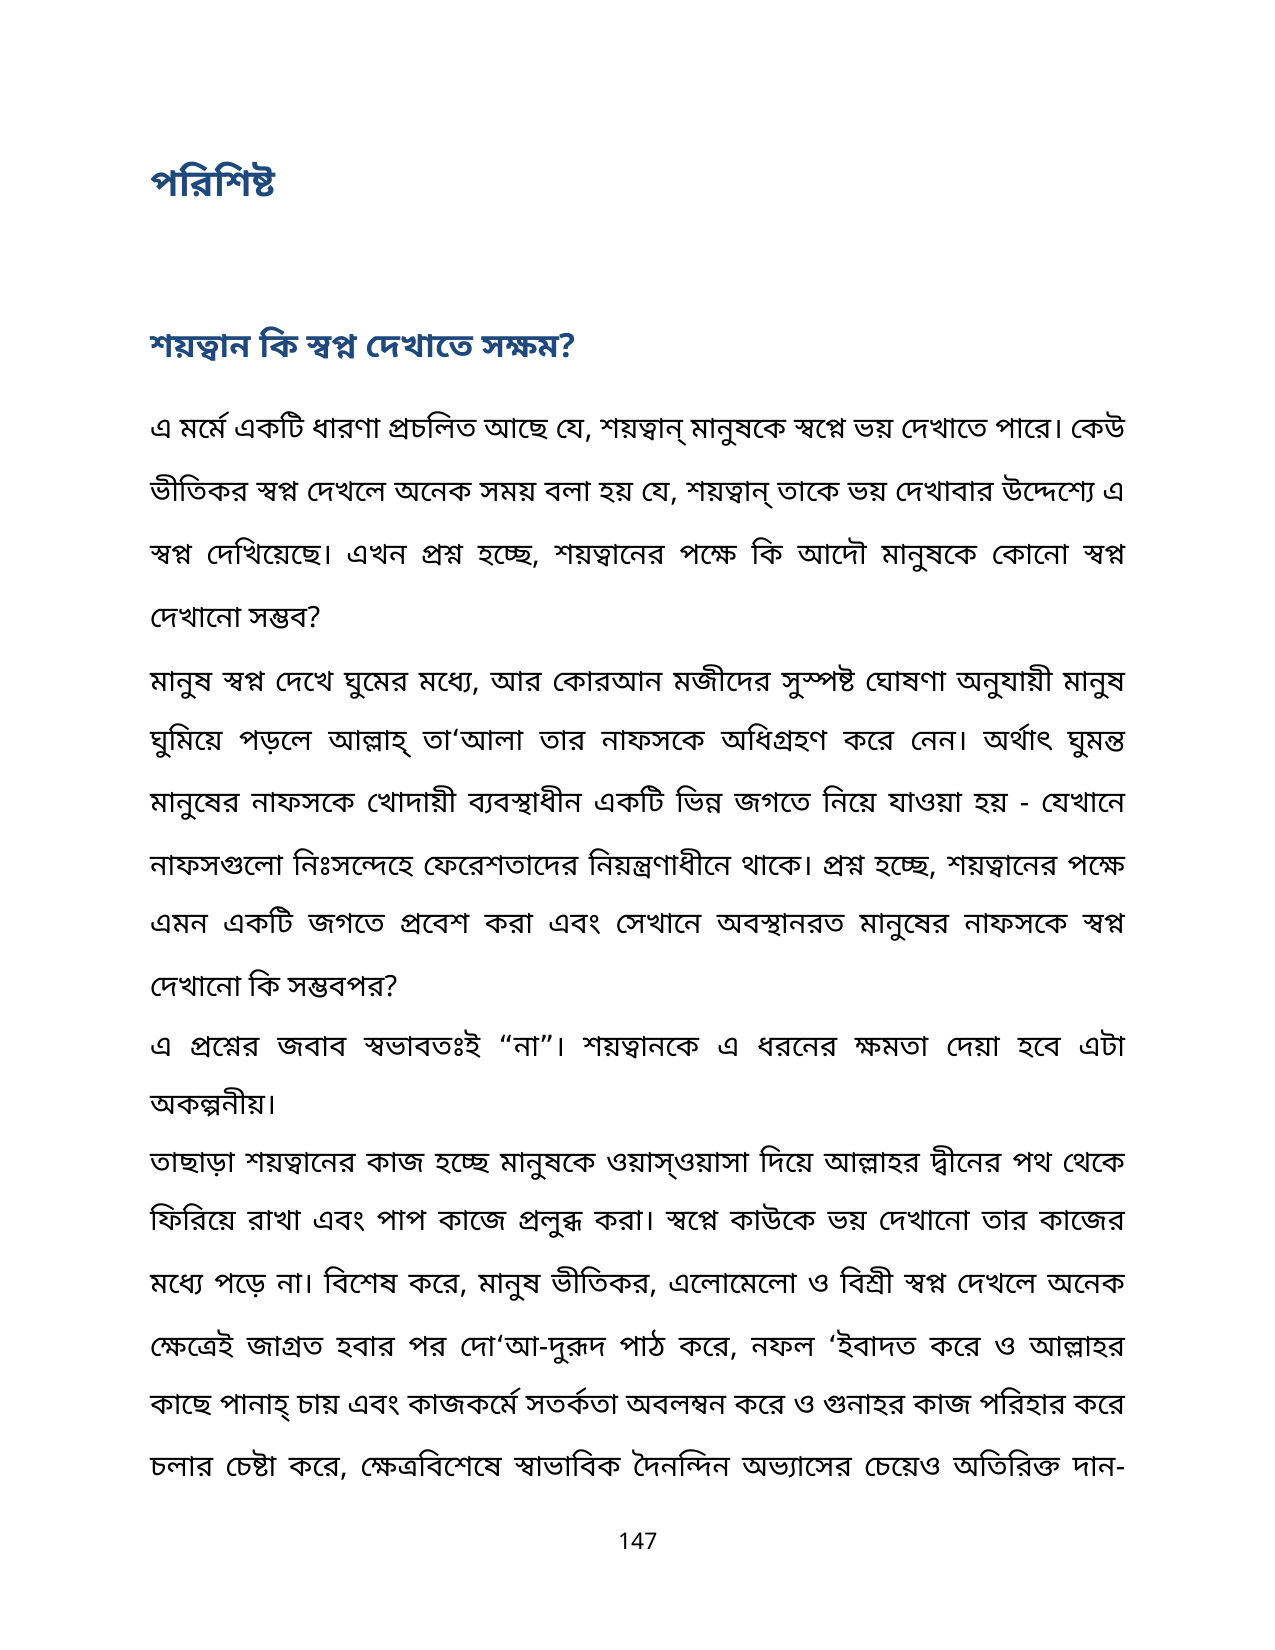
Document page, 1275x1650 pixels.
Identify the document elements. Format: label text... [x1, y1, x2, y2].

subtitle পরিশিষ্ট [150, 162, 1125, 212]
text এ প্রশ্নের জবাব স্বভাবতঃই “না”। শয়ত্বানকে এ ধরনের ক্ষমতা দেয়া হবে এটা অকল্পনীয়। [150, 1030, 1125, 1127]
text এ মর্মে একটি ধারণা প্রচলিত আছে যে, শয়ত্বান্ মানুষকে স্বপ্নে ভয় দেখাতে পারে। কেউ ভীতিকর স্বপ্ন দেখলে অনেক সময় বলা হয় যে, শয়ত্বান্ তাকে ভয় দেখাবার উদ্দেশ্যে এ স্বপ্ন দেখিয়েছে। এখন প্রশ্ন হচ্ছে, শয়ত্বানের পক্ষে কি আদৌ মানুষকে কোনো স্বপ্ন দেখানো সম্ভব? [150, 408, 1125, 639]
subtitle শয়ত্বান কি স্বপ্ন দেখাতে সক্ষম? [150, 321, 1125, 371]
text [150, 1146, 1125, 1489]
text মানুষ স্বপ্ন দেখে ঘুমের মধ্যে, আর কোরআন মজীদের সুস্পষ্ট ঘোষণা অনুযায়ী মানুষ ঘুমিয়ে পড়লে আল্লাহ্ তা‘আলা তার নাফসকে অধিগ্রহণ করে নেন। অর্থাৎ ঘুমন্ত মানুষের নাফসকে খোদায়ী ব্যবস্থাধীন একটি ভিন্ন জগতে নিয়ে যাওয়া হয় - যেখানে নাফসগুলো নিঃসন্দেহে ফেরেশতাদের নিয়ন্ত্রণাধীনে থাকে। প্রশ্ন হচ্ছে, শয়ত্বানের পক্ষে এমন একটি জগতে প্রবেশ করা এবং সেখানে অবস্থানরত মানুষের নাফসকে স্বপ্ন দেখানো কি সম্ভবপর? [150, 661, 1125, 1008]
